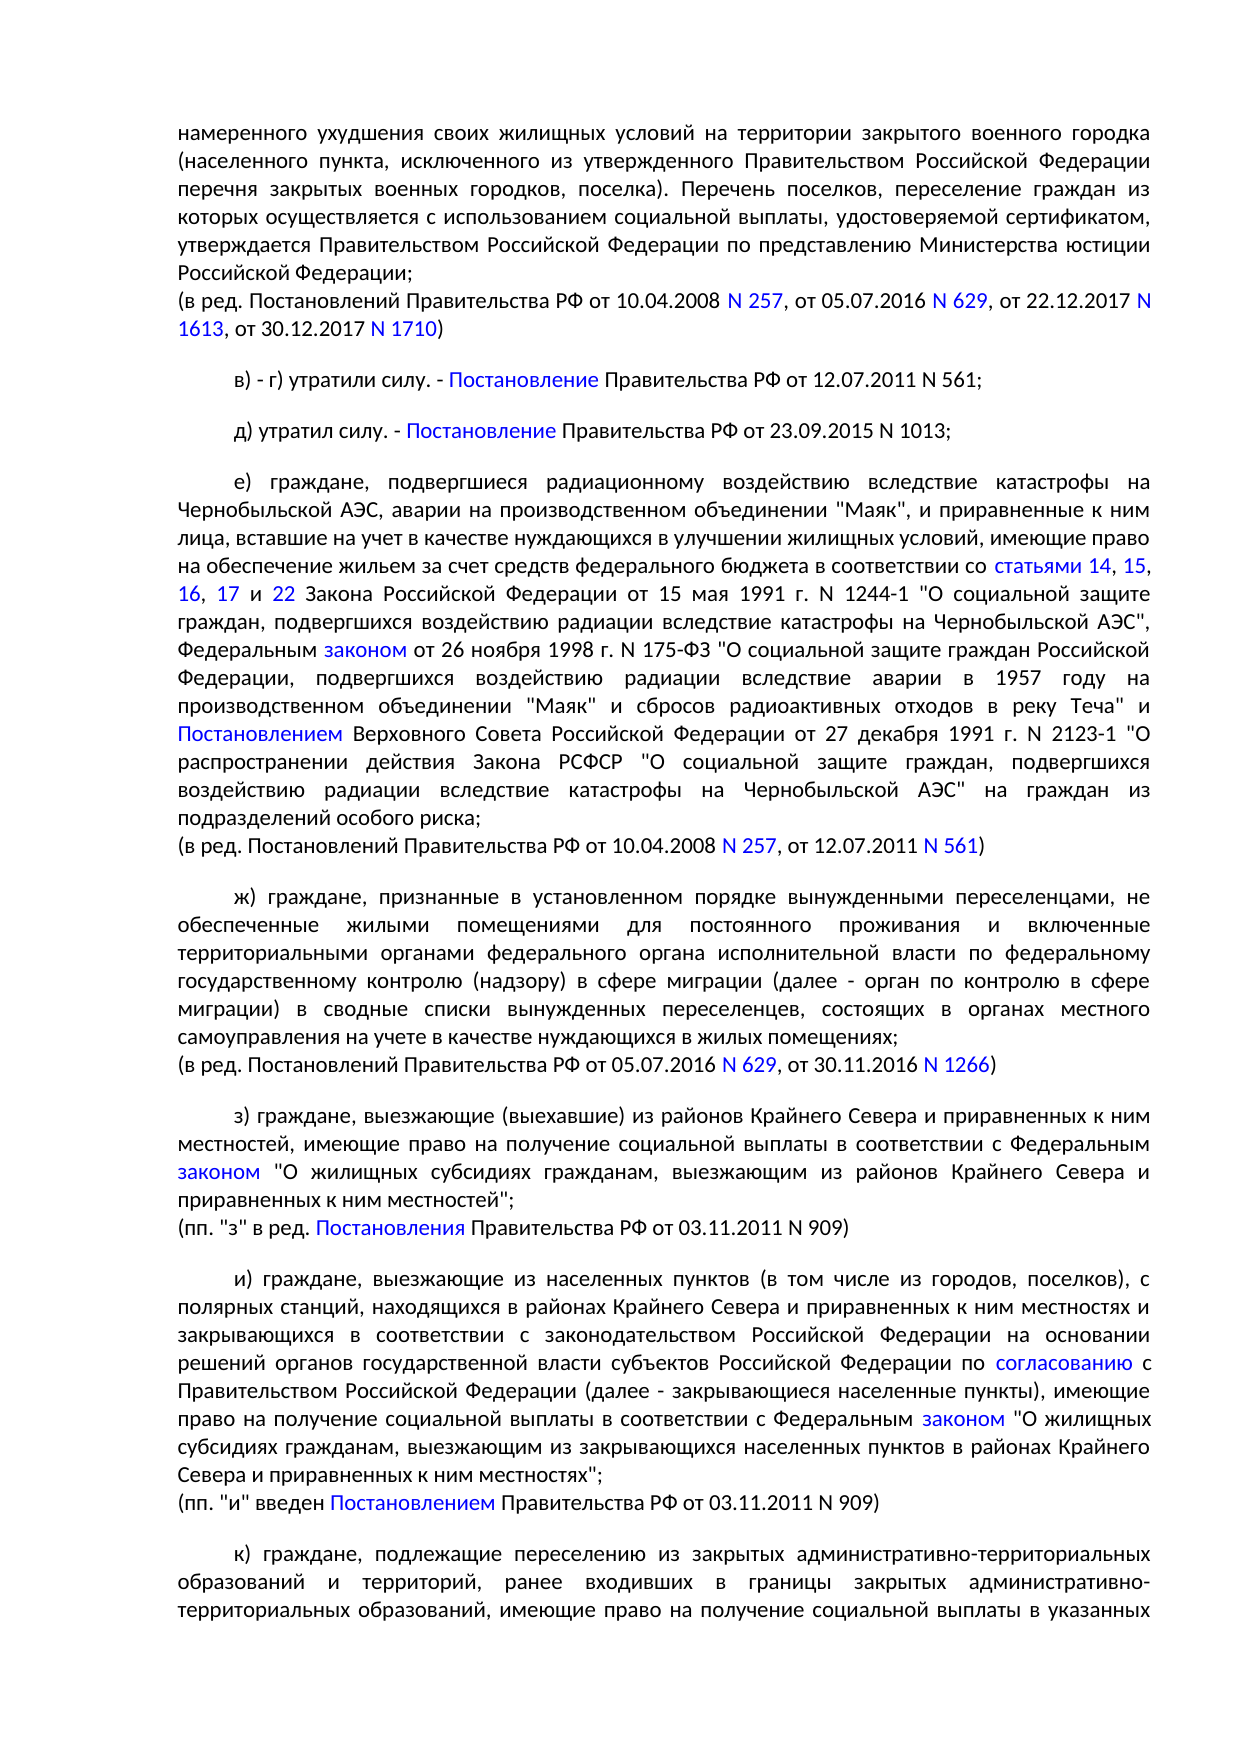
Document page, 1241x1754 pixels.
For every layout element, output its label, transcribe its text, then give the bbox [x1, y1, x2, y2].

text е) граждане, подвергшиеся радиационному воздействию вследствие катастрофы на Чернобыльской АЭС, аварии на производственном объединении "Маяк", и приравненные к ним лица, вставшие на учет в качестве нуждающихся в улучшении жилищных условий, имеющие право на обеспечение жильем за счет средств федерального бюджета в соответствии со статьями 14, 15, 16, 17 и 22 Закона Российской Федерации от 15 мая 1991 г. N 1244-1 "О социальной защите граждан, подвергшихся воздействию радиации вследствие катастрофы на Чернобыльской АЭС", Федеральным законом от 26 ноября 1998 г. N 175-ФЗ "О социальной защите граждан Российской Федерации, подвергшихся воздействию радиации вследствие аварии в 1957 году на производственном объединении "Маяк" и сбросов радиоактивных отходов в реку Теча" и Постановлением Верховного Совета Российской Федерации от 27 декабря 1991 г. N 2123-1 "О распространении действия Закона РСФСР "О социальной защите граждан, подвергшихся воздействию радиации вследствие катастрофы на Чернобыльской АЭС" на граждан из подразделений особого риска; [177, 467, 1152, 831]
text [177, 118, 1152, 286]
text ж) граждане, признанные в установленном порядке вынужденными переселенцами, не обеспеченные жилыми помещениями для постоянного проживания и включенные территориальными органами федерального органа исполнительной власти по федеральному государственному контролю (надзору) в сфере миграции (далее - орган по контролю в сфере миграции) в сводные списки вынужденных переселенцев, состоящих в органах местного самоуправления на учете в качестве нуждающихся в жилых помещениях; [177, 882, 1152, 1050]
text (в ред. Постановлений Правительства РФ от 10.04.2008 N 257, от 12.07.2011 N 561) [177, 831, 1152, 859]
text и) граждане, выезжающие из населенных пунктов (в том числе из городов, поселков), с полярных станций, находящихся в районах Крайнего Севера и приравненных к ним местностях и закрывающихся в соответствии с законодательством Российской Федерации на основании решений органов государственной власти субъектов Российской Федерации по согласованию с Правительством Российской Федерации (далее - закрывающиеся населенные пункты), имеющие право на получение социальной выплаты в соответствии с Федеральным законом "О жилищных субсидиях гражданам, выезжающим из закрывающихся населенных пунктов в районах Крайнего Севера и приравненных к ним местностях"; [177, 1264, 1152, 1488]
text з) граждане, выезжающие (выехавшие) из районов Крайнего Севера и приравненных к ним местностей, имеющие право на получение социальной выплаты в соответствии с Федеральным законом "О жилищных субсидиях гражданам, выезжающим из районов Крайнего Севера и приравненных к ним местностей"; [177, 1101, 1152, 1213]
text д) утратил силу. - Постановление Правительства РФ от 23.09.2015 N 1013; [177, 416, 1152, 444]
text в) - г) утратили силу. - Постановление Правительства РФ от 12.07.2011 N 561; [177, 365, 1152, 393]
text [177, 1539, 1152, 1623]
text (в ред. Постановлений Правительства РФ от 10.04.2008 N 257, от 05.07.2016 N 629, от 22.12.2017 N 1613, от 30.12.2017 N 1710) [177, 286, 1152, 342]
text (пп. "и" введен Постановлением Правительства РФ от 03.11.2011 N 909) [177, 1488, 1152, 1517]
text (в ред. Постановлений Правительства РФ от 05.07.2016 N 629, от 30.11.2016 N 1266) [177, 1050, 1152, 1078]
text (пп. "з" в ред. Постановления Правительства РФ от 03.11.2011 N 909) [177, 1213, 1152, 1241]
